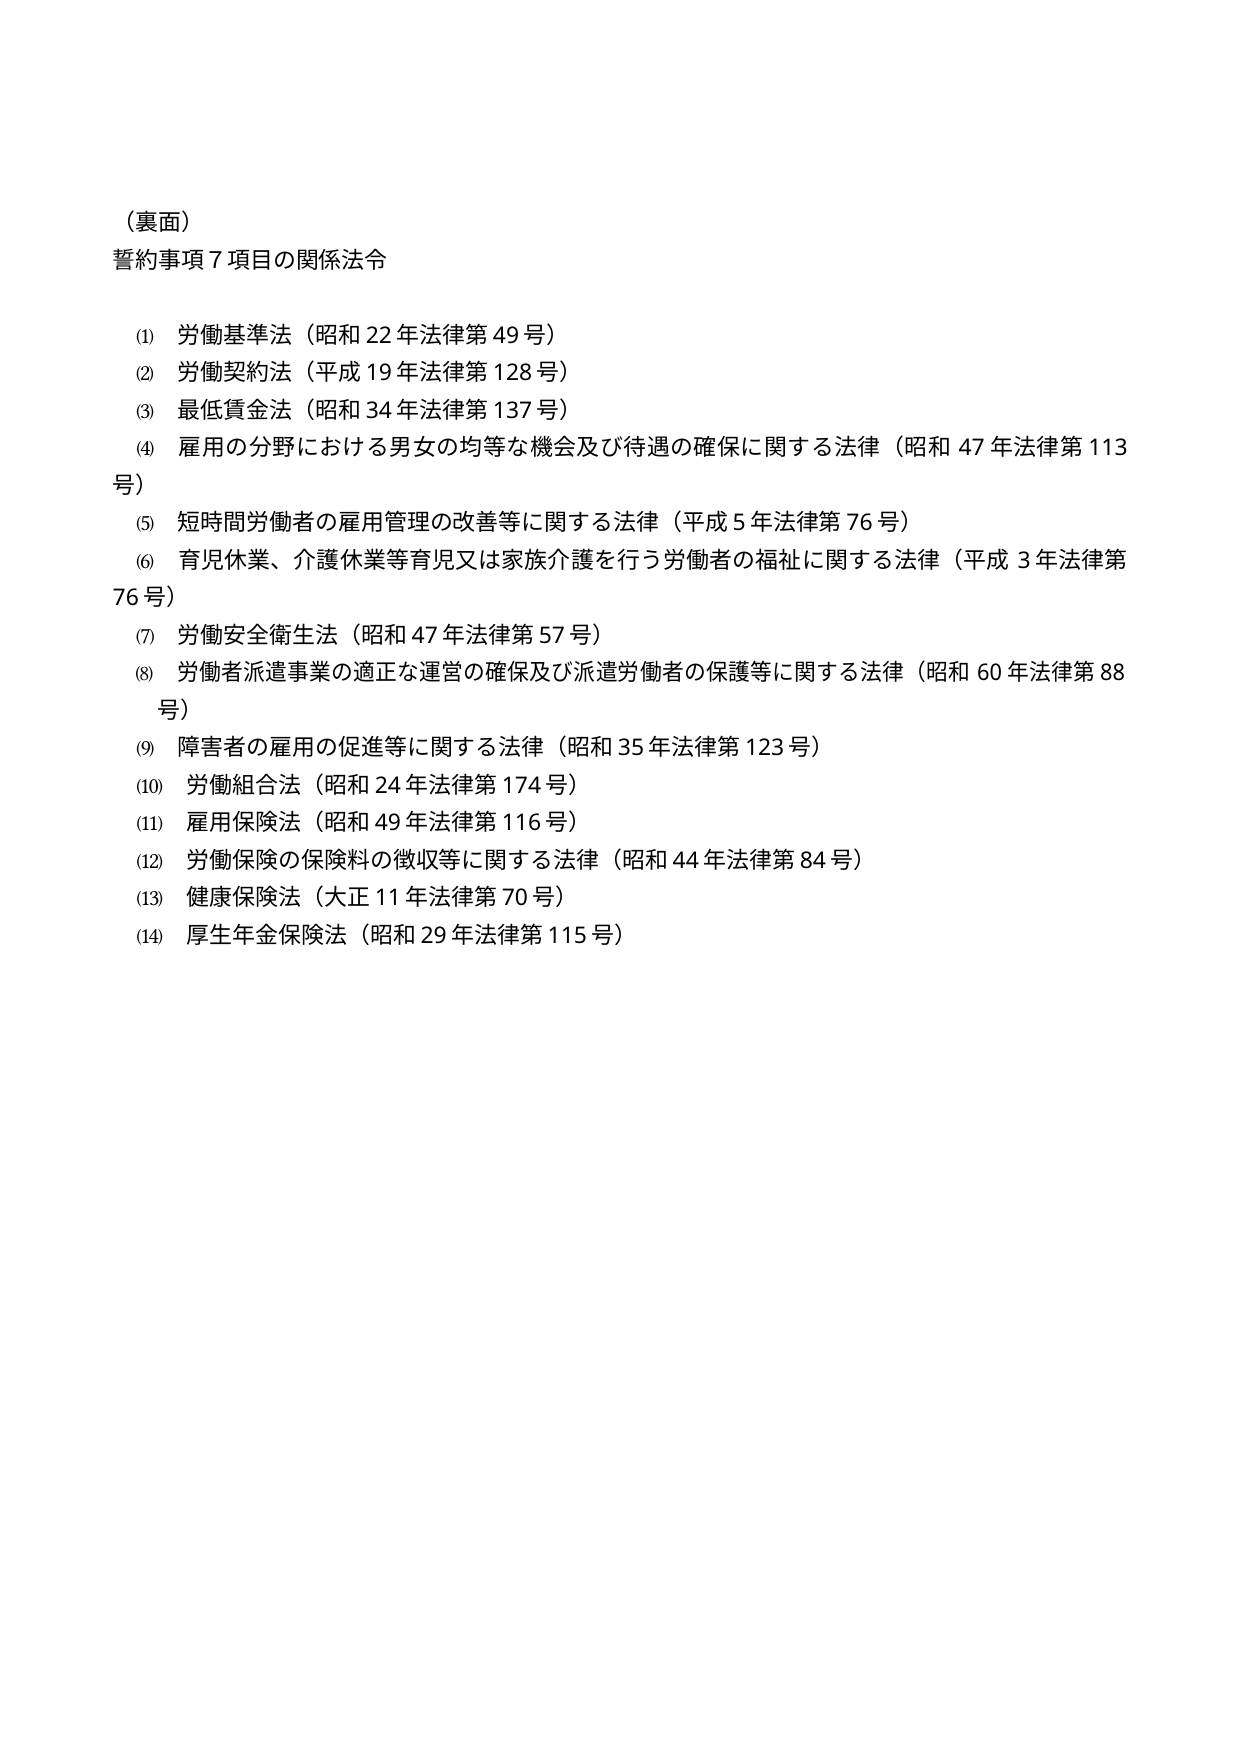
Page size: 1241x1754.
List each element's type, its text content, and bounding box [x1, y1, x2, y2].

text ⑷ 雇用の分野における男女の均等な機会及び待遇の確保に関する法律（昭和47年法律第113号） [112, 427, 1128, 502]
text 誓約事項７項目の関係法令 [112, 239, 1128, 277]
text ⑹ 育児休業、介護休業等育児又は家族介護を行う労働者の福祉に関する法律（平成3年法律第76号） [112, 539, 1128, 614]
text ⑾ 雇用保険法（昭和49年法律第116号） [112, 802, 1128, 839]
text ⑼ 障害者の雇用の促進等に関する法律（昭和35年法律第123号） [112, 727, 1128, 764]
text ⑽ 労働組合法（昭和24年法律第174号） [112, 764, 1128, 802]
text ⑸ 短時間労働者の雇用管理の改善等に関する法律（平成5年法律第76号） [112, 502, 1128, 539]
text ⑴ 労働基準法（昭和22年法律第49号） [112, 314, 1128, 352]
text ⒀ 健康保険法（大正11年法律第70号） [112, 877, 1128, 914]
text ⑺ 労働安全衛生法（昭和47年法律第57号） [112, 614, 1128, 652]
text ⒁ 厚生年金保険法（昭和29年法律第115号） [112, 914, 1128, 952]
text ⑶ 最低賃金法（昭和34年法律第137号） [112, 389, 1128, 427]
text ⑻ 労働者派遣事業の適正な運営の確保及び派遣労働者の保護等に関する法律（昭和60年法律第88号） [134, 652, 1128, 727]
text （裏面） [112, 202, 1128, 239]
text ⑵ 労働契約法（平成19年法律第128号） [112, 352, 1128, 389]
text ⑿ 労働保険の保険料の徴収等に関する法律（昭和44年法律第84号） [112, 839, 1128, 877]
